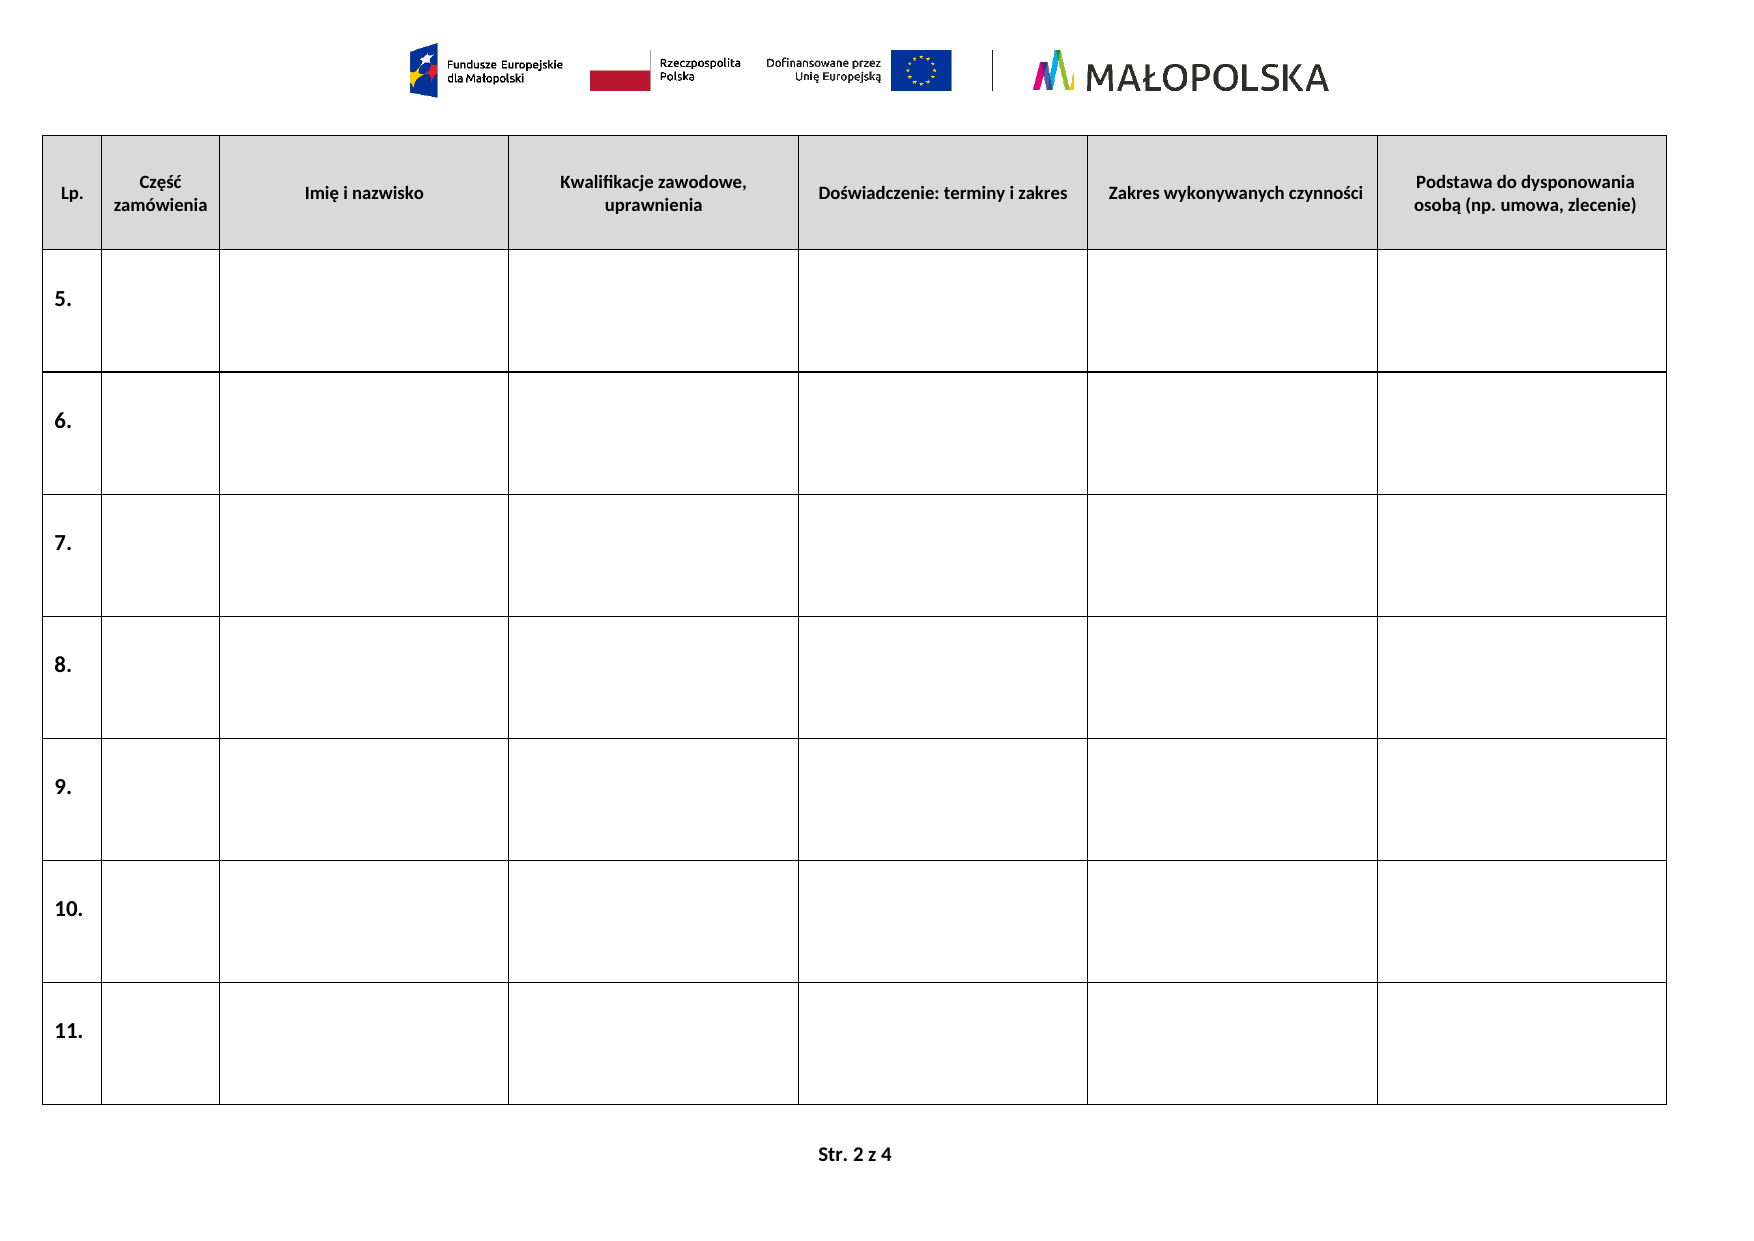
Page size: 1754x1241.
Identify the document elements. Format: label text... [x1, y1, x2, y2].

table_cell [1378, 739, 1666, 860]
table_cell [102, 739, 219, 860]
table_cell [43, 495, 101, 616]
table_cell [220, 983, 508, 1104]
table_header Podstawa do dysponowania osobą (np. umowa, zlecenie) [1378, 136, 1666, 249]
table_cell [43, 739, 101, 860]
table_cell [43, 250, 101, 371]
table_cell [220, 861, 508, 982]
table_cell [509, 739, 798, 860]
table_cell [1378, 250, 1666, 371]
table_header Lp. [43, 136, 101, 249]
table_cell [220, 617, 508, 738]
table_cell [220, 250, 508, 371]
table_cell [509, 250, 798, 371]
table_cell [1088, 495, 1377, 616]
table_cell [799, 983, 1087, 1104]
table_cell [1088, 983, 1377, 1104]
table_cell [1378, 983, 1666, 1104]
table_cell [799, 617, 1087, 738]
table_cell [1378, 495, 1666, 616]
table_cell [102, 373, 219, 493]
table_header Część zamówienia [102, 136, 219, 249]
table_cell [102, 861, 219, 982]
table_cell [799, 495, 1087, 616]
table_cell [1088, 861, 1377, 982]
table_cell [1088, 617, 1377, 738]
table_cell [43, 373, 101, 493]
table_cell [509, 373, 798, 493]
table_cell [509, 617, 798, 738]
table_cell [1378, 861, 1666, 982]
table_cell [220, 373, 508, 493]
table_header Zakres wykonywanych czynności [1088, 136, 1377, 249]
table_cell [509, 861, 798, 982]
table_cell [102, 617, 219, 738]
table_cell [1088, 739, 1377, 860]
table_cell [1378, 373, 1666, 493]
table_cell [1088, 250, 1377, 371]
table_cell [509, 495, 798, 616]
table_cell [799, 861, 1087, 982]
table_cell [43, 983, 101, 1104]
table_cell [102, 983, 219, 1104]
table_header Imię i nazwisko [220, 136, 508, 249]
table_cell [220, 495, 508, 616]
table_header Doświadczenie: terminy i zakres [799, 136, 1087, 249]
table_cell [799, 250, 1087, 371]
table_cell [1378, 617, 1666, 738]
table_cell [799, 373, 1087, 493]
table_cell [509, 983, 798, 1104]
table_cell [1088, 373, 1377, 493]
table_cell [102, 495, 219, 616]
table_cell [799, 739, 1087, 860]
table_cell [43, 617, 101, 738]
table_cell [43, 861, 101, 982]
table_cell [220, 739, 508, 860]
picture [397, 29, 1343, 111]
table_cell [102, 250, 219, 371]
table_header Kwalifikacje zawodowe, uprawnienia [509, 136, 798, 249]
